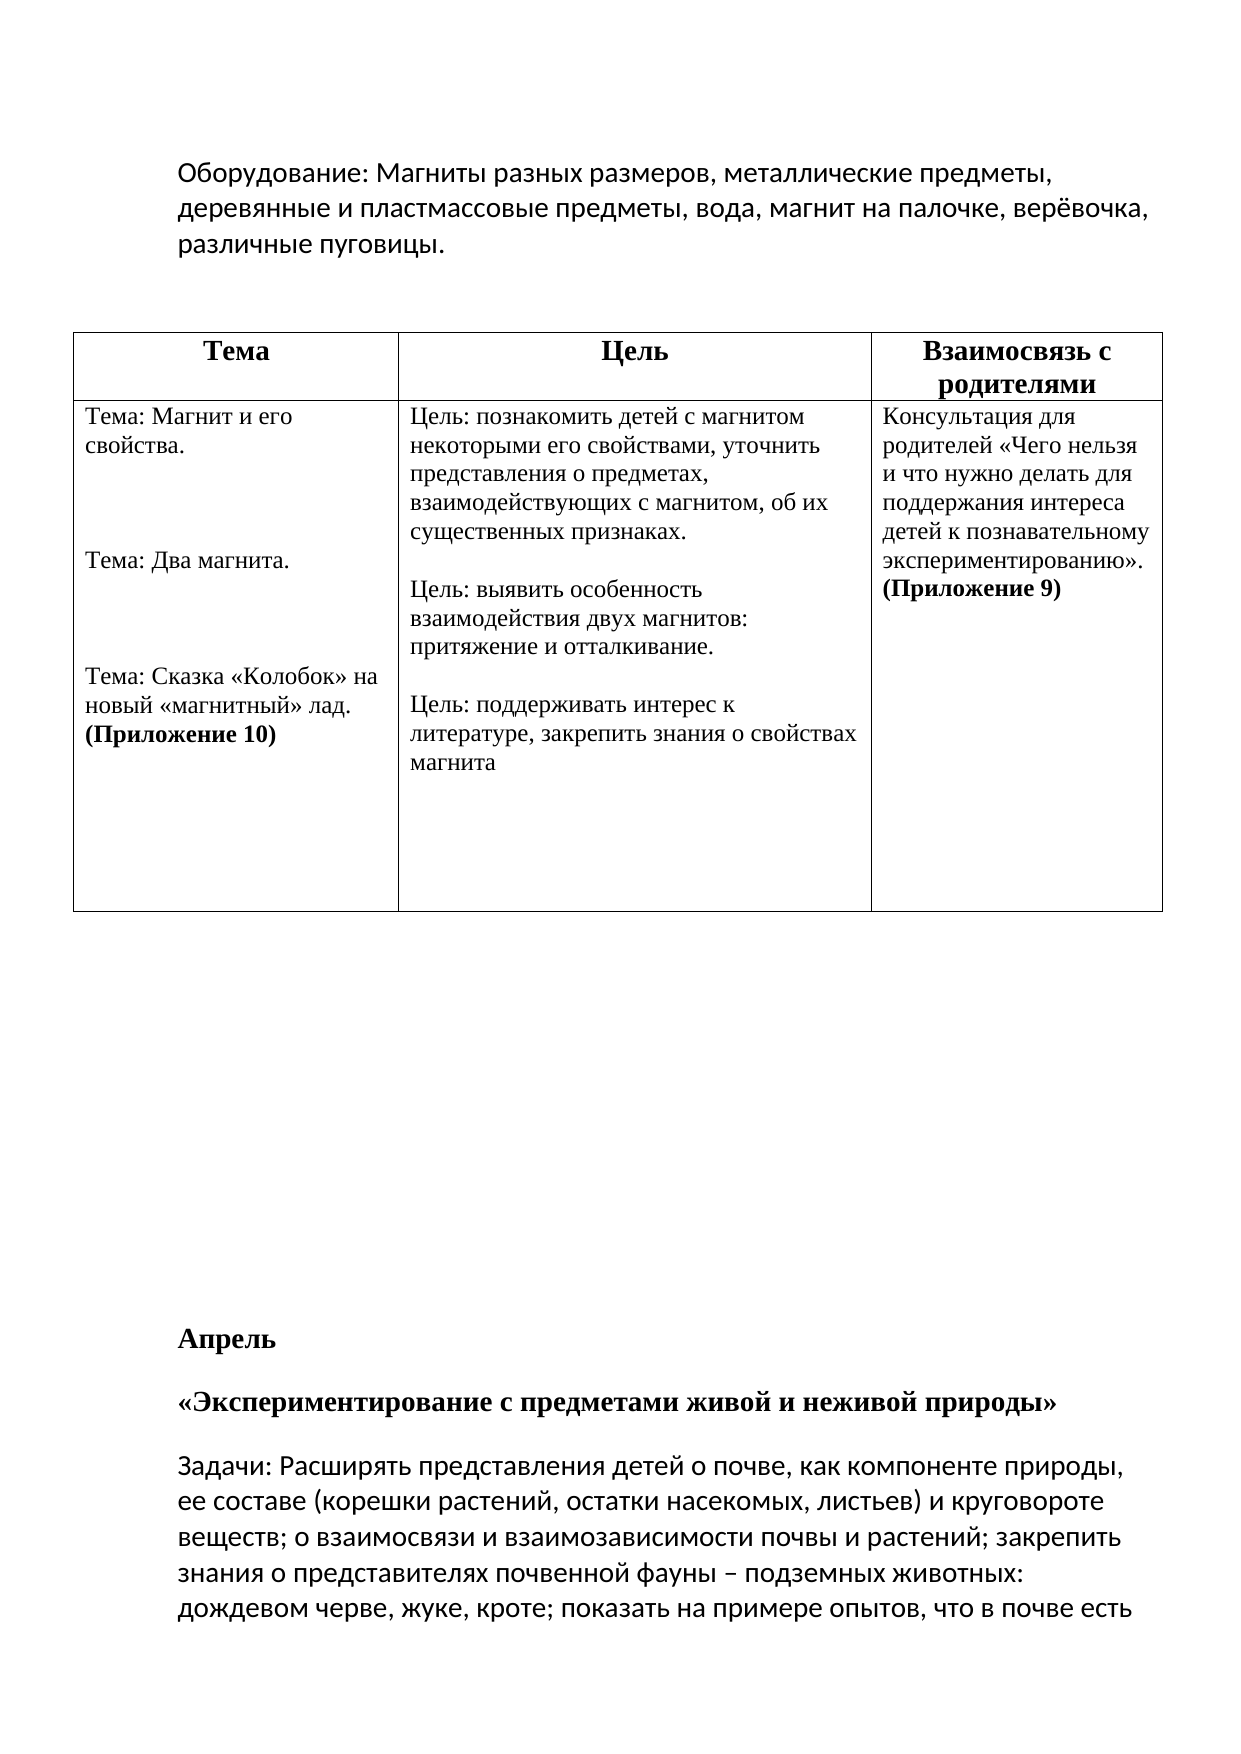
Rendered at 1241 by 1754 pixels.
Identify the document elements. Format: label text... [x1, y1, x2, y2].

text Оборудование: Магниты разных размеров, металлические предметы, деревянные и пластмассовые предметы, вода, магнит на палочке, верёвочка, различные пуговицы. [177, 154, 1152, 261]
table_header Цель [399, 333, 871, 400]
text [177, 1447, 1152, 1625]
table_header Тема [74, 333, 398, 400]
table_header Взаимосвязь с родителями [872, 333, 1162, 400]
table_cell Цель: познакомить детей с магнитом некоторыми его свойствами, уточнить представления о предметах, взаимодействующих с магнитом, об их существенных признаках. Цель: выявить особенность взаимодействия двух магнитов: притяжение и отталкивание. Цель: поддерживать интерес к литературе, закрепить знания о свойствах магнита [399, 401, 871, 911]
text Апрель [177, 1321, 1152, 1355]
text «Экспериментирование с предметами живой и неживой природы» [177, 1384, 1152, 1418]
table_cell Тема: Магнит и его свойства. Тема: Два магнита. Тема: Сказка «Колобок» на новый «магнитный» лад. (Приложение 10) [74, 401, 398, 911]
table_cell Консультация для родителей «Чего нельзя и что нужно делать для поддержания интереса детей к познавательному экспериментированию». (Приложение 9) [872, 401, 1162, 911]
